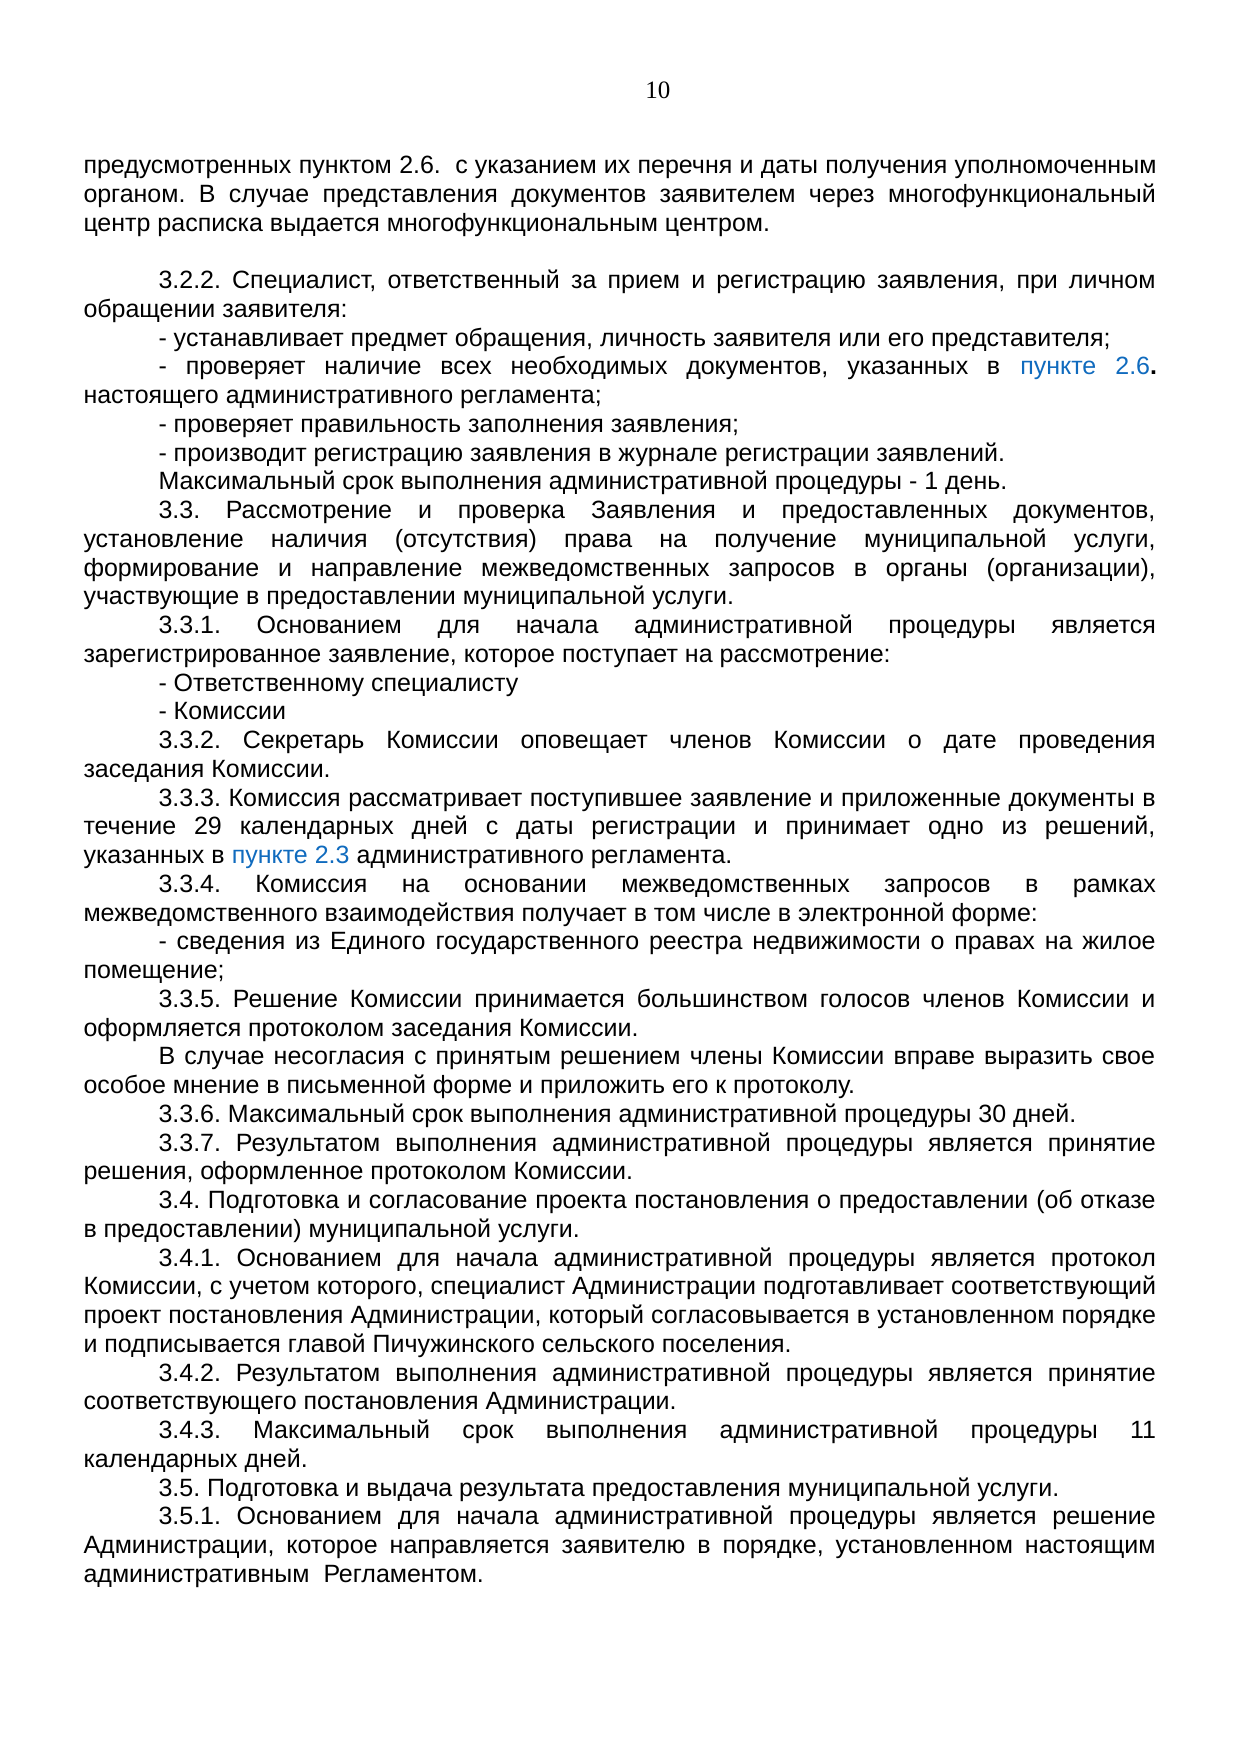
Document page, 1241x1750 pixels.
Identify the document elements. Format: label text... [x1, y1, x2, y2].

text 3.4.2. Результатом выполнения административной процедуры является принятие соответствующего постановления Администрации. [83, 1357, 1157, 1415]
text - Комиссии [83, 696, 1157, 725]
text 3.2.2. Специалист, ответственный за прием и регистрацию заявления, при личном обращении заявителя: [83, 265, 1157, 322]
text Максимальный срок выполнения административной процедуры - 1 день. [83, 466, 1157, 495]
text 3.5.1. Основанием для начала административной процедуры является решение Администрации, которое направляется заявителю в порядке, установленном настоящим административным Регламентом. [83, 1501, 1157, 1587]
text 3.3.3. Комиссия рассматривает поступившее заявление и приложенные документы в течение 29 календарных дней с даты регистрации и принимает одно из решений, указанных в пункте 2.3 административного регламента. [83, 782, 1157, 869]
text В случае несогласия с принятым решением члены Комиссии вправе выразить свое особое мнение в письменной форме и приложить его к протоколу. [83, 1041, 1157, 1099]
text 3.4.3. Максимальный срок выполнения административной процедуры 11 календарных дней. [83, 1415, 1157, 1472]
text 3.3.1. Основанием для начала административной процедуры является зарегистрированное заявление, которое поступает на рассмотрение: [83, 610, 1157, 667]
text - сведения из Единого государственного реестра недвижимости о правах на жилое помещение; [83, 926, 1157, 984]
text 3.3. Рассмотрение и проверка Заявления и предоставленных документов, установление наличия (отсутствия) права на получение муниципальной услуги, формирование и направление межведомственных запросов в органы (организации), участвующие в предоставлении муниципальной услуги. [83, 495, 1157, 610]
text 3.3.5. Решение Комиссии принимается большинством голосов членов Комиссии и оформляется протоколом заседания Комиссии. [83, 984, 1157, 1041]
text - проверяет наличие всех необходимых документов, указанных в пункте 2.6. настоящего административного регламента; [83, 351, 1157, 409]
text 3.3.7. Результатом выполнения административной процедуры является принятие решения, оформленное протоколом Комиссии. [83, 1127, 1157, 1185]
text 3.4. Подготовка и согласование проекта постановления о предоставлении (об отказе в предоставлении) муниципальной услуги. [83, 1185, 1157, 1242]
text - проверяет правильность заполнения заявления; [83, 409, 1157, 437]
text 3.3.2. Секретарь Комиссии оповещает членов Комиссии о дате проведения заседания Комиссии. [83, 725, 1157, 782]
text 3.5. Подготовка и выдача результата предоставления муниципальной услуги. [83, 1472, 1157, 1501]
text 3.3.6. Максимальный срок выполнения административной процедуры 30 дней. [83, 1099, 1157, 1127]
text 3.4.1. Основанием для начала административной процедуры является протокол Комиссии, с учетом которого, специалист Администрации подготавливает соответствующий проект постановления Администрации, который согласовывается в установленном порядке и подписывается главой Пичужинского сельского поселения. [83, 1242, 1157, 1357]
text - производит регистрацию заявления в журнале регистрации заявлений. [83, 437, 1157, 466]
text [83, 150, 1157, 236]
text 3.3.4. Комиссия на основании межведомственных запросов в рамках межведомственного взаимодействия получает в том числе в электронной форме: [83, 869, 1157, 926]
text - устанавливает предмет обращения, личность заявителя или его представителя; [83, 322, 1157, 351]
text - Ответственному специалисту [83, 667, 1157, 696]
